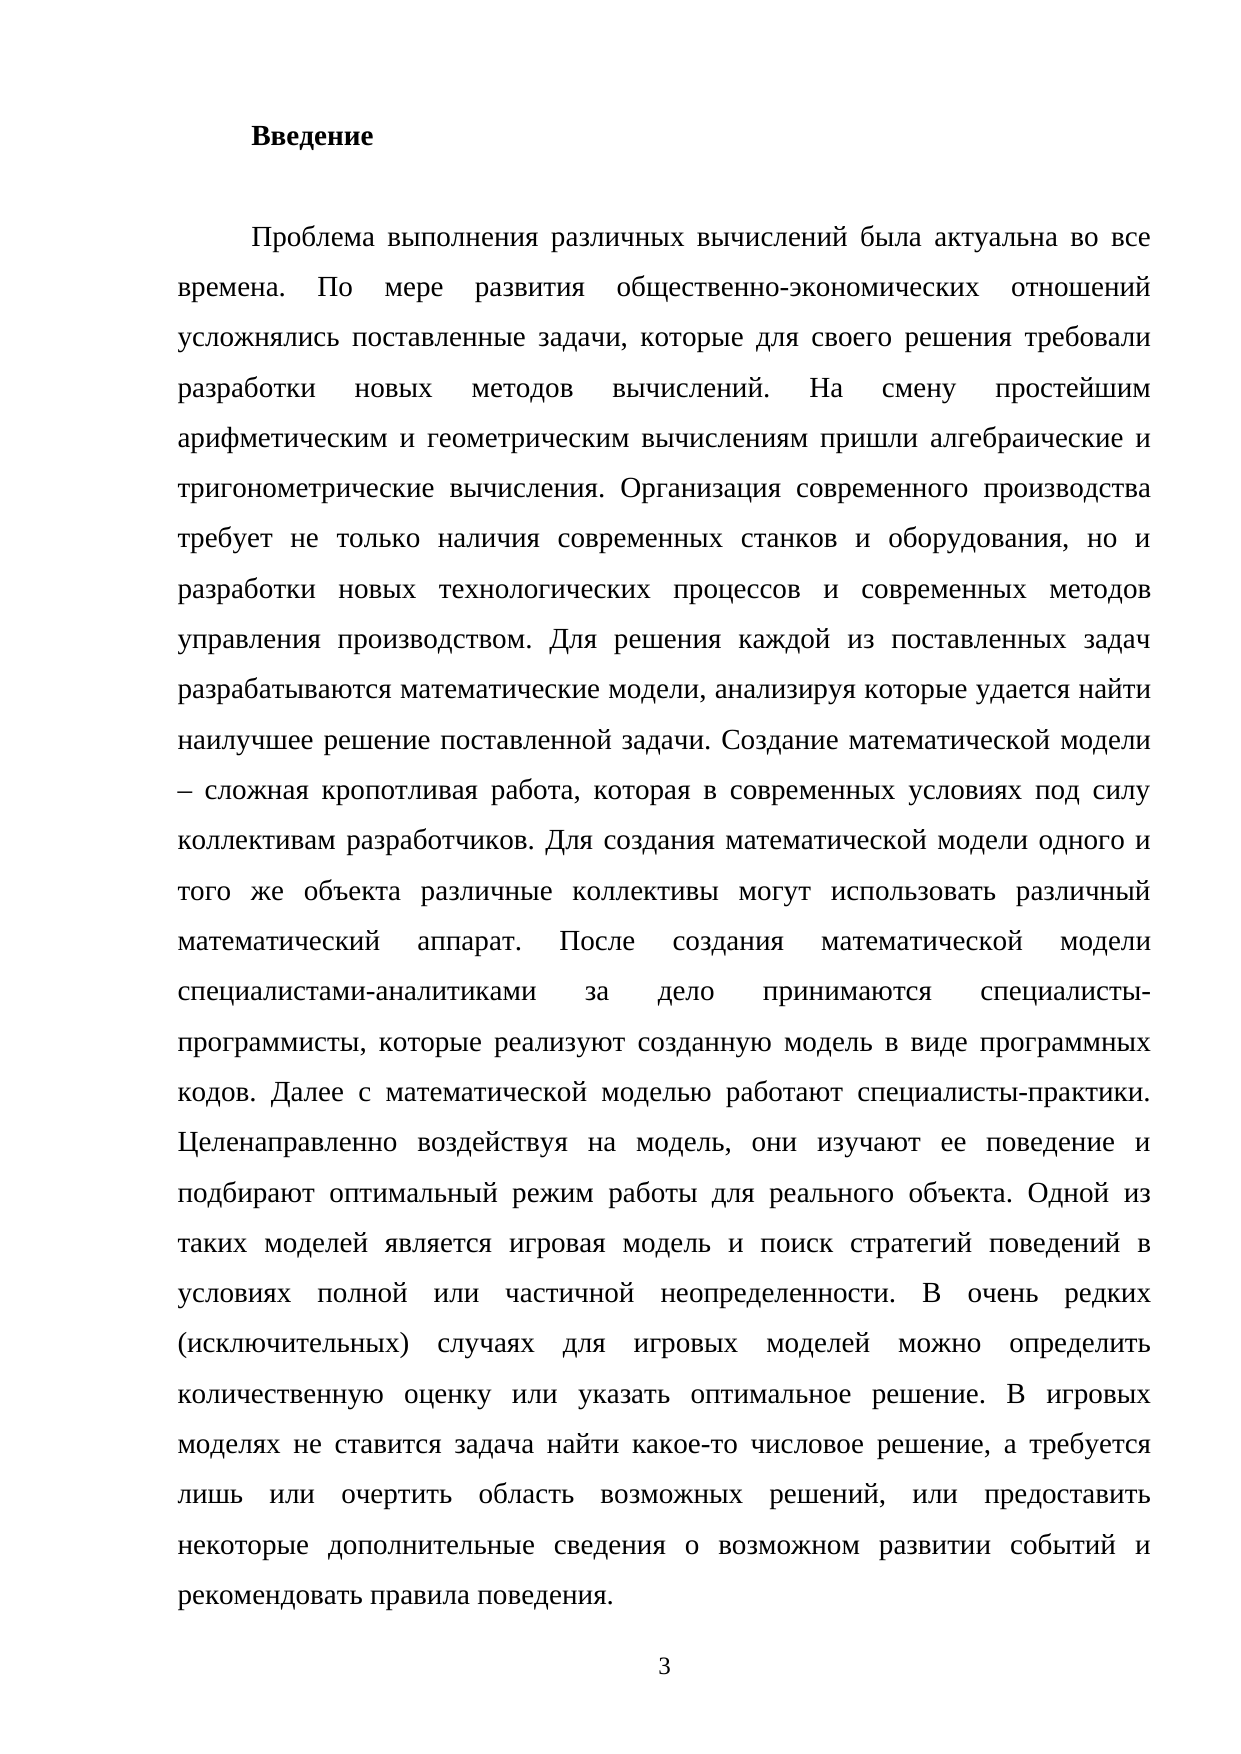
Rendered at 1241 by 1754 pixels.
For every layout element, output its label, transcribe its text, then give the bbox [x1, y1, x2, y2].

text Проблема выполнения различных вычислений была актуальна во все времена. По мере развития общественно-экономических отношений усложнялись поставленные задачи, которые для своего решения требовали разработки новых методов вычислений. На смену простейшим арифметическим и геометрическим вычислениям пришли алгебраические и тригонометрические вычисления. Организация современного производства требует не только наличия современных станков и оборудования, но и разработки новых технологических процессов и современных методов управления производством. Для решения каждой из поставленных задач разрабатываются математические модели, анализируя которые удается найти наилучшее решение поставленной задачи. Создание математической модели – сложная кропотливая работа, которая в современных условиях под силу коллективам разработчиков. Для создания математической модели одного и того же объекта различные коллективы могут использовать различный математический аппарат. После создания математической модели специалистами-аналитиками за дело принимаются специалисты-программисты, которые реализуют созданную модель в виде программных кодов. Далее с математической моделью работают специалисты-практики. Целенаправленно воздействуя на модель, они изучают ее поведение и подбирают оптимальный режим работы для реального объекта. Одной из таких моделей является игровая модель и поиск стратегий поведений в условиях полной или частичной неопределенности. В очень редких (исключительных) случаях для игровых моделей можно определить количественную оценку или указать оптимальное решение. В игровых моделях не ставится задача найти какое-то числовое решение, а требуется лишь или очертить область возможных решений, или предоставить некоторые дополнительные сведения о возможном развитии событий и рекомендовать правила поведения. [177, 219, 1152, 1611]
text Введение [177, 118, 1152, 152]
